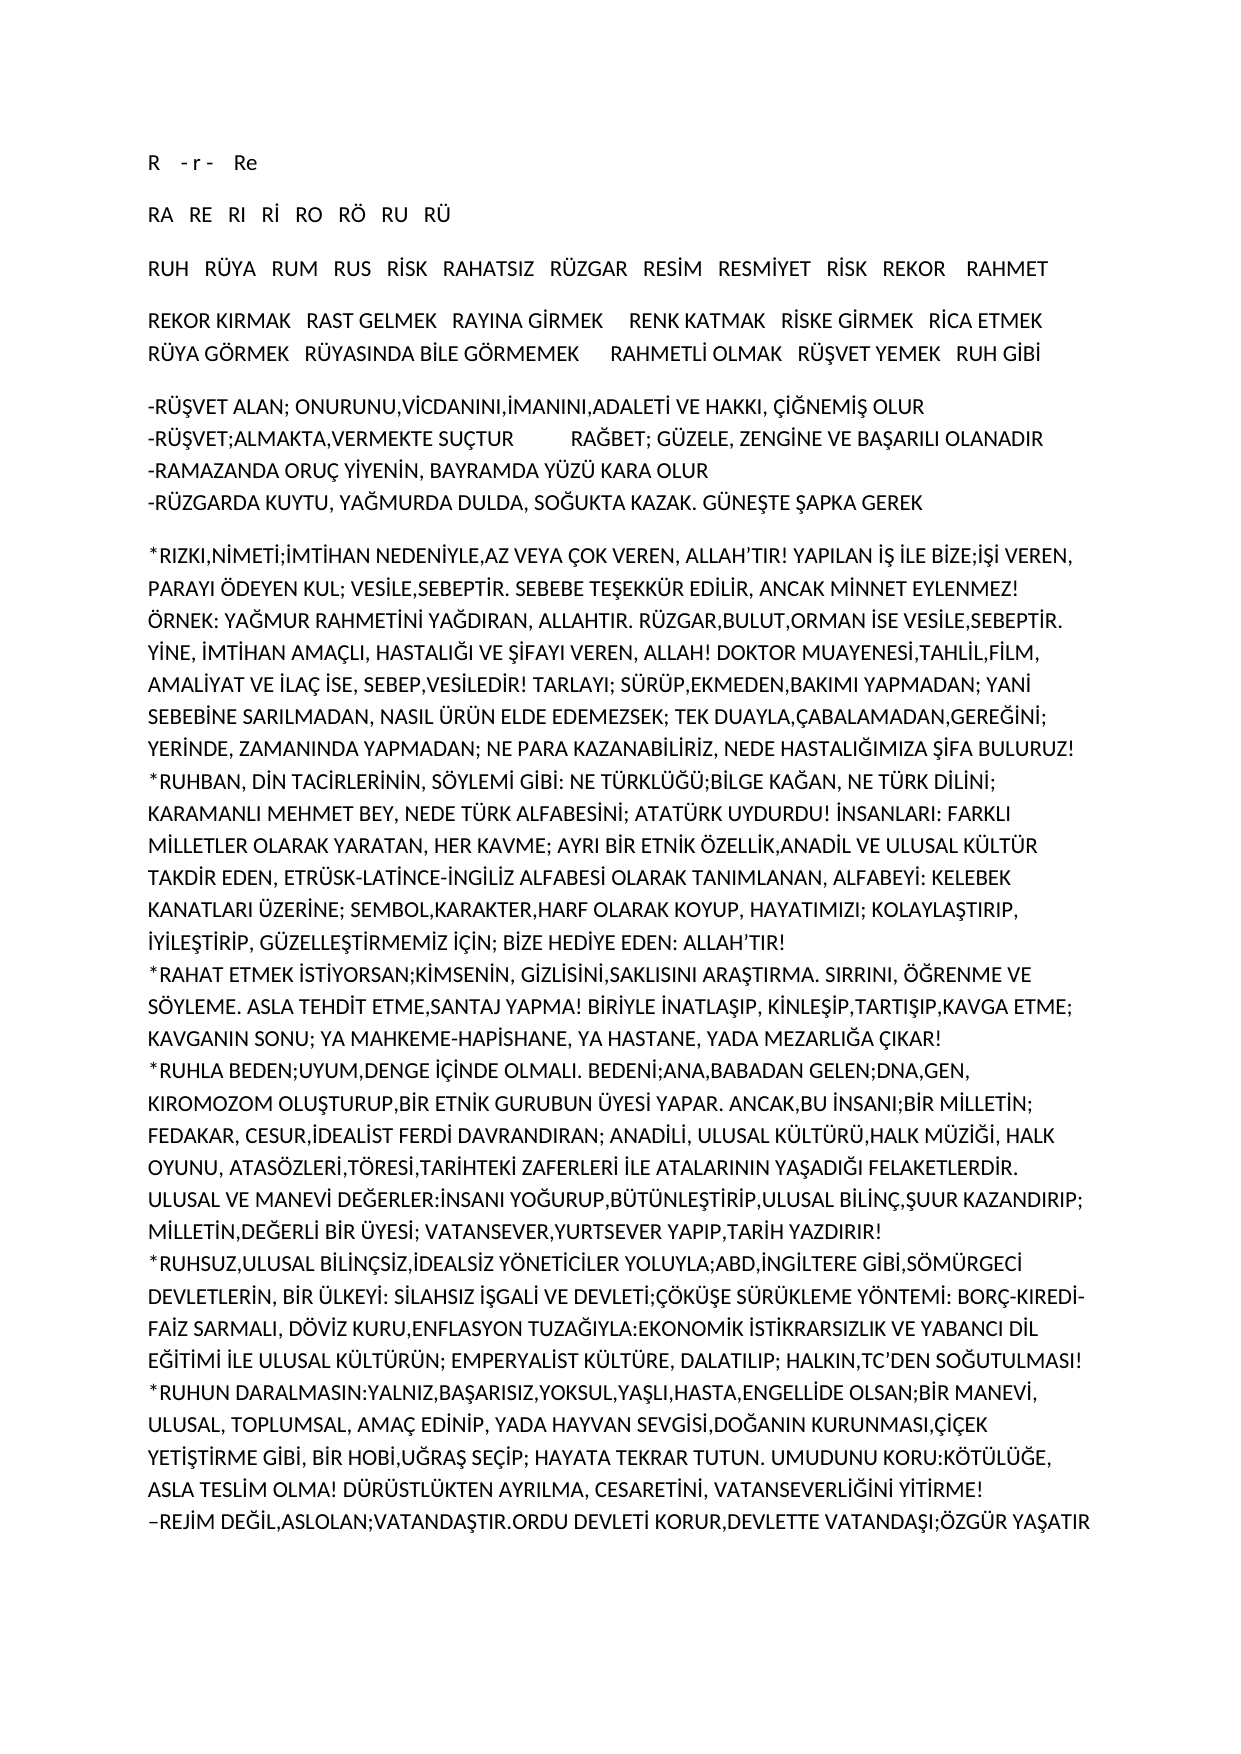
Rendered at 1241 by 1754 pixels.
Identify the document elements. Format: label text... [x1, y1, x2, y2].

text RUH RÜYA RUM RUS RİSK RAHATSIZ RÜZGAR RESİM RESMİYET RİSK REKOR RAHMET [148, 254, 1093, 282]
text RA RE RI Rİ RO RÖ RU RÜ [148, 201, 1093, 229]
text *RIZKI,NİMETİ;İMTİHAN NEDENİYLE,AZ VEYA ÇOK VEREN, ALLAH’TIR! YAPILAN İŞ İLE BİZE;İŞİ VEREN, PARAYI ÖDEYEN KUL; VESİLE,SEBEPTİR. SEBEBE TEŞEKKÜR EDİLİR, ANCAK MİNNET EYLENMEZ! ÖRNEK: YAĞMUR RAHMETİNİ YAĞDIRAN, ALLAHTIR. RÜZGAR,BULUT,ORMAN İSE VESİLE,SEBEPTİR. YİNE, İMTİHAN AMAÇLI, HASTALIĞI VE ŞİFAYI VEREN, ALLAH! DOKTOR MUAYENESİ,TAHLİL,FİLM, AMALİYAT VE İLAÇ İSE, SEBEP,VESİLEDİR! TARLAYI; SÜRÜP,EKMEDEN,BAKIMI YAPMADAN; YANİ SEBEBİNE SARILMADAN, NASIL ÜRÜN ELDE EDEMEZSEK; TEK DUAYLA,ÇABALAMADAN,GEREĞİNİ; YERİNDE, ZAMANINDA YAPMADAN; NE PARA KAZANABİLİRİZ, NEDE HASTALIĞIMIZA ŞİFA BULURUZ! *RUHBAN, DİN TACİRLERİNİN, SÖYLEMİ GİBİ: NE TÜRKLÜĞÜ;BİLGE KAĞAN, NE TÜRK DİLİNİ; KARAMANLI MEHMET BEY, NEDE TÜRK ALFABESİNİ; ATATÜRK UYDURDU! İNSANLARI: FARKLI MİLLETLER OLARAK YARATAN, HER KAVME; AYRI BİR ETNİK ÖZELLİK,ANADİL VE ULUSAL KÜLTÜR TAKDİR EDEN, ETRÜSK-LATİNCE-İNGİLİZ ALFABESİ OLARAK TANIMLANAN, ALFABEYİ: KELEBEK KANATLARI ÜZERİNE; SEMBOL,KARAKTER,HARF OLARAK KOYUP, HAYATIMIZI; KOLAYLAŞTIRIP, İYİLEŞTİRİP, GÜZELLEŞTİRMEMİZ İÇİN; BİZE HEDİYE EDEN: ALLAH’TIR! *RAHAT ETMEK İSTİYORSAN;KİMSENİN, GİZLİSİNİ,SAKLISINI ARAŞTIRMA. SIRRINI, ÖĞRENME VE SÖYLEME. ASLA TEHDİT ETME,SANTAJ YAPMA! BİRİYLE İNATLAŞIP, KİNLEŞİP,TARTIŞIP,KAVGA ETME; KAVGANIN SONU; YA MAHKEME-HAPİSHANE, YA HASTANE, YADA MEZARLIĞA ÇIKAR! *RUHLA BEDEN;UYUM,DENGE İÇİNDE OLMALI. BEDENİ;ANA,BABADAN GELEN;DNA,GEN, KIROMOZOM OLUŞTURUP,BİR ETNİK GURUBUN ÜYESİ YAPAR. ANCAK,BU İNSANI;BİR MİLLETİN; FEDAKAR, CESUR,İDEALİST FERDİ DAVRANDIRAN; ANADİLİ, ULUSAL KÜLTÜRÜ,HALK MÜZİĞİ, HALK OYUNU, ATASÖZLERİ,TÖRESİ,TARİHTEKİ ZAFERLERİ İLE ATALARININ YAŞADIĞI FELAKETLERDİR. ULUSAL VE MANEVİ DEĞERLER:İNSANI YOĞURUP,BÜTÜNLEŞTİRİP,ULUSAL BİLİNÇ,ŞUUR KAZANDIRIP; MİLLETİN,DEĞERLİ BİR ÜYESİ; VATANSEVER,YURTSEVER YAPIP,TARİH YAZDIRIR! *RUHSUZ,ULUSAL BİLİNÇSİZ,İDEALSİZ YÖNETİCİLER YOLUYLA;ABD,İNGİLTERE GİBİ,SÖMÜRGECİ DEVLETLERİN, BİR ÜLKEYİ: SİLAHSIZ İŞGALİ VE DEVLETİ;ÇÖKÜŞE SÜRÜKLEME YÖNTEMİ: BORÇ-KIREDİ-FAİZ SARMALI, DÖVİZ KURU,ENFLASYON TUZAĞIYLA:EKONOMİK İSTİKRARSIZLIK VE YABANCI DİL EĞİTİMİ İLE ULUSAL KÜLTÜRÜN; EMPERYALİST KÜLTÜRE, DALATILIP; HALKIN,TC’DEN SOĞUTULMASI! *RUHUN DARALMASIN:YALNIZ,BAŞARISIZ,YOKSUL,YAŞLI,HASTA,ENGELLİDE OLSAN;BİR MANEVİ, ULUSAL, TOPLUMSAL, AMAÇ EDİNİP, YADA HAYVAN SEVGİSİ,DOĞANIN KURUNMASI,ÇİÇEK YETİŞTİRME GİBİ, BİR HOBİ,UĞRAŞ SEÇİP; HAYATA TEKRAR TUTUN. UMUDUNU KORU:KÖTÜLÜĞE, ASLA TESLİM OLMA! DÜRÜSTLÜKTEN AYRILMA, CESARETİNİ, VATANSEVERLİĞİNİ YİTİRME! –REJİM DEĞİL,ASLOLAN;VATANDAŞTIR.ORDU DEVLETİ KORUR,DEVLETTE VATANDAŞI;ÖZGÜR YAŞATIR [148, 541, 1093, 1535]
text -RÜŞVET ALAN; ONURUNU,VİCDANINI,İMANINI,ADALETİ VE HAKKI, ÇİĞNEMİŞ OLUR -RÜŞVET;ALMAKTA,VERMEKTE SUÇTUR RAĞBET; GÜZELE, ZENGİNE VE BAŞARILI OLANADIR -RAMAZANDA ORUÇ YİYENİN, BAYRAMDA YÜZÜ KARA OLUR -RÜZGARDA KUYTU, YAĞMURDA DULDA, SOĞUKTA KAZAK. GÜNEŞTE ŞAPKA GEREK [148, 392, 1093, 516]
text R - r - Re [148, 148, 1093, 176]
text REKOR KIRMAK RAST GELMEK RAYINA GİRMEK RENK KATMAK RİSKE GİRMEK RİCA ETMEK RÜYA GÖRMEK RÜYASINDA BİLE GÖRMEMEK RAHMETLİ OLMAK RÜŞVET YEMEK RUH GİBİ [148, 307, 1093, 367]
